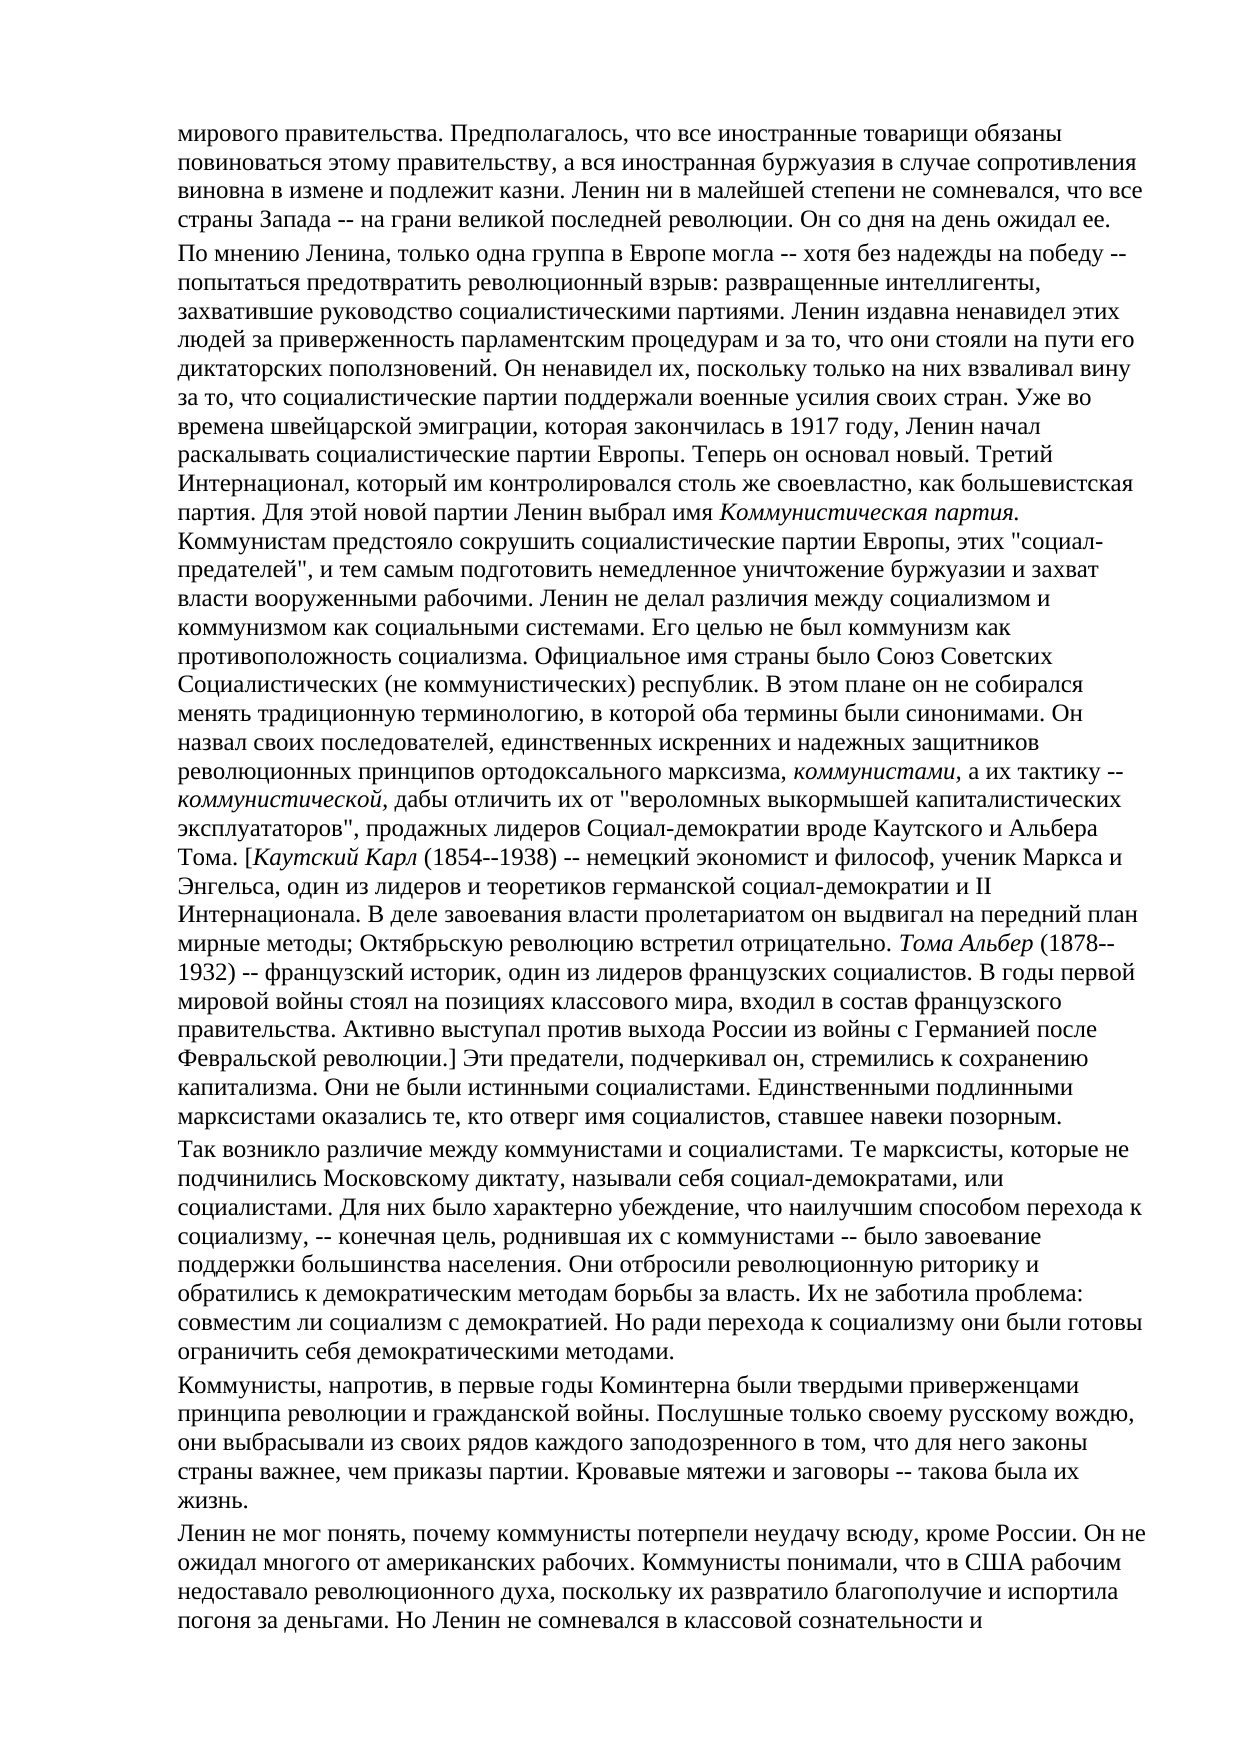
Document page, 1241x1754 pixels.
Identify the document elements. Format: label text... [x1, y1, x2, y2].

text Так возникло различие между коммунистами и социалистами. Те марксисты, которые не подчинились Московскому диктату, называли себя социал-демократами, или социалистами. Для них было характерно убеждение, что наилучшим способом перехода к социализму, -- конечная цель, роднившая их с коммунистами -- было завоевание поддержки большинства населения. Они отбросили революционную риторику и обратились к демократическим методам борьбы за власть. Их не заботила проблема: совместим ли социализм с демократией. Но ради перехода к социализму они были готовы ограничить себя демократическими методами. [177, 1134, 1152, 1364]
text По мнению Ленина, только одна группа в Европе могла -- хотя без надежды на победу -- попытаться предотвратить революционный взрыв: развращенные интеллигенты, захватившие руководство социалистическими партиями. Ленин издавна ненавидел этих людей за приверженность парламентским процедурам и за то, что они стояли на пути его диктаторских поползновений. Он ненавидел их, поскольку только на них взваливал вину за то, что социалистические партии поддержали военные усилия своих стран. Уже во времена швейцарской эмиграции, которая закончилась в 1917 году, Ленин начал раскалывать социалистические партии Европы. Теперь он основал новый. Третий Интернационал, который им контролировался столь же своевластно, как большевистская партия. Для этой новой партии Ленин выбрал имя Коммунистическая партия. Коммунистам предстояло сокрушить социалистические партии Европы, этих "социал-предателей", и тем самым подготовить немедленное уничтожение буржуазии и захват власти вооруженными рабочими. Ленин не делал различия между социализмом и коммунизмом как социальными системами. Его целью не был коммунизм как противоположность социализма. Официальное имя страны было Союз Советских Социалистических (не коммунистических) республик. В этом плане он не собирался менять традиционную терминологию, в которой оба термины были синонимами. Он назвал своих последователей, единственных искренних и надежных защитников революционных принципов ортодоксального марксизма, коммунистами, а их тактику -- коммунистической, дабы отличить их от "вероломных выкормышей капиталистических эксплуататоров", продажных лидеров Социал-демократии вроде Каутского и Альбера Тома. [Каутский Карл (1854--1938) -- немецкий экономист и философ, ученик Маркса и Энгельса, один из лидеров и теоретиков германской социал-демократии и II Интернационала. В деле завоевания власти пролетариатом он выдвигал на передний план мирные методы; Октябрьскую революцию встретил отрицательно. Тома Альбер (1878--1932) -- французский историк, один из лидеров французских социалистов. В годы первой мировой войны стоял на позициях классового мира, входил в состав французского правительства. Активно выступал против выхода России из войны с Германией после Февральской революции.] Эти предатели, подчеркивал он, стремились к сохранению капитализма. Они не были истинными социалистами. Единственными подлинными марксистами оказались те, кто отверг имя социалистов, ставшее навеки позорным. [177, 238, 1152, 1129]
text Коммунисты, напротив, в первые годы Коминтерна были твердыми приверженцами принципа революции и гражданской войны. Послушные только своему русскому вождю, они выбрасывали из своих рядов каждого заподозренного в том, что для него законы страны важнее, чем приказы партии. Кровавые мятежи и заговоры -- такова была их жизнь. [177, 1370, 1152, 1513]
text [177, 118, 1152, 233]
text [177, 1518, 1152, 1633]
